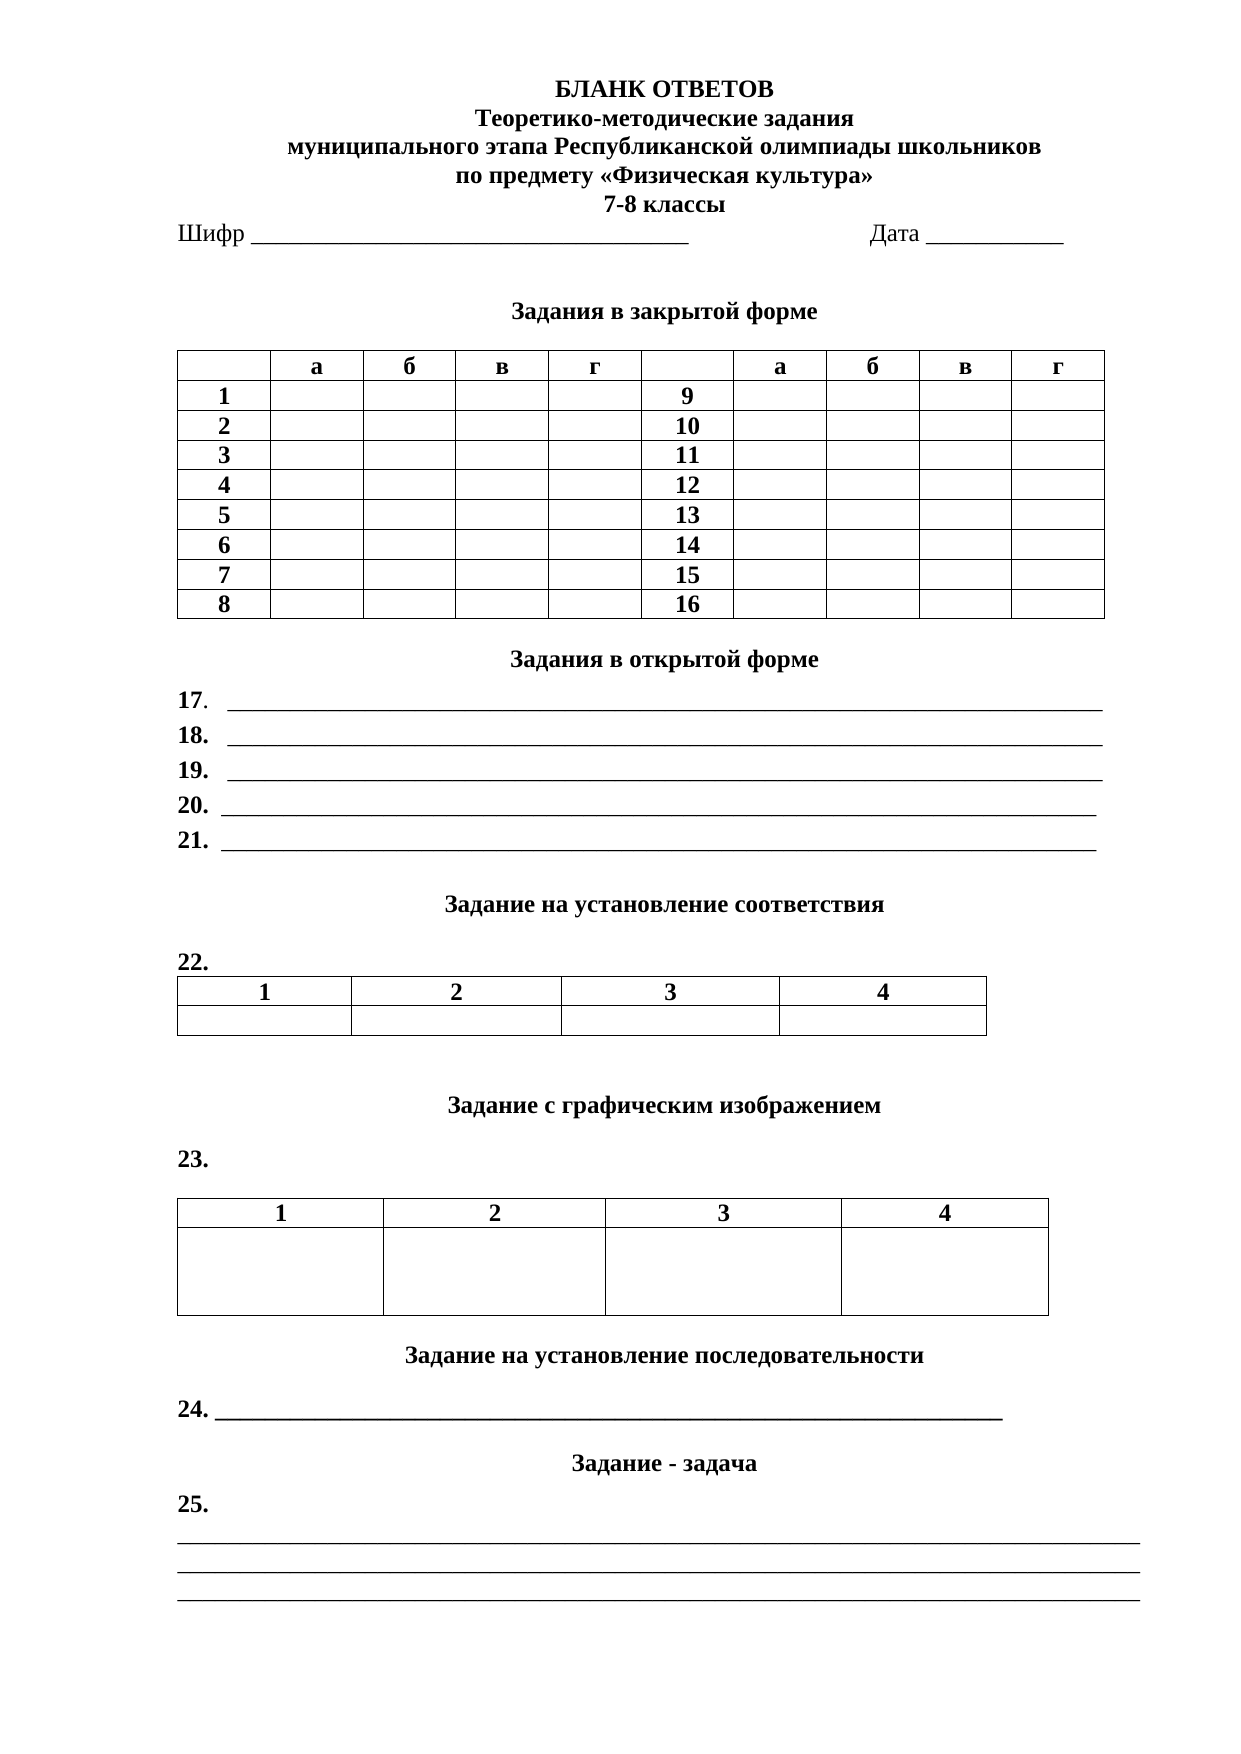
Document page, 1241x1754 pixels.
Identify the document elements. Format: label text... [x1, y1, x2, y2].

table_cell [364, 381, 455, 410]
table_cell [271, 441, 363, 469]
table_cell [827, 530, 919, 559]
table_cell [734, 381, 826, 410]
table_cell [1012, 560, 1104, 588]
table_cell [178, 1006, 351, 1035]
table_cell [384, 1228, 605, 1314]
table_header в [920, 351, 1011, 380]
table_cell [364, 590, 455, 618]
table_cell [364, 560, 455, 588]
table_cell 13 [642, 500, 733, 529]
table_cell [842, 1228, 1048, 1314]
table_cell 6 [178, 530, 270, 559]
table_cell [827, 590, 919, 618]
table_cell [827, 470, 919, 499]
table_cell 4 [178, 470, 270, 499]
table_cell [1012, 530, 1104, 559]
table_cell [734, 530, 826, 559]
table_header б [827, 351, 919, 380]
table_cell [734, 560, 826, 588]
table_cell 11 [642, 441, 733, 469]
table_cell [734, 441, 826, 469]
table_cell [352, 1006, 561, 1035]
table_cell [1012, 470, 1104, 499]
table_cell [364, 470, 455, 499]
table_header а [734, 351, 826, 380]
table_cell [271, 381, 363, 410]
table_cell [1012, 590, 1104, 618]
text 24. _______________________________________________________________ [177, 1394, 1152, 1423]
text муниципального этапа Республиканской олимпиады школьников [177, 131, 1152, 160]
table_cell [549, 381, 641, 410]
table_cell [364, 411, 455, 439]
text 7-8 классы [177, 189, 1152, 218]
table_cell [920, 560, 1011, 588]
text 22. [177, 947, 1152, 976]
table_cell 15 [642, 560, 733, 588]
table_cell [734, 590, 826, 618]
table_cell [549, 500, 641, 529]
table_cell [456, 411, 548, 439]
table_cell 16 [642, 590, 733, 618]
text 23. [177, 1144, 1152, 1172]
table_cell [456, 590, 548, 618]
text 18. ______________________________________________________________________ [177, 721, 1152, 749]
table_cell [456, 441, 548, 469]
table_cell [178, 1228, 383, 1314]
table_cell [549, 441, 641, 469]
table_cell 3 [178, 441, 270, 469]
text Задания в закрытой форме [177, 296, 1152, 325]
table_header 2 [352, 977, 561, 1005]
table_cell [827, 500, 919, 529]
table_cell 5 [178, 500, 270, 529]
table_cell [827, 560, 919, 588]
table_header г [1012, 351, 1104, 380]
table_cell [549, 560, 641, 588]
table_cell 2 [178, 411, 270, 439]
table_cell [827, 441, 919, 469]
text Задание - задача [177, 1448, 1152, 1477]
text 17. ______________________________________________________________________ [177, 686, 1152, 714]
table_header 2 [384, 1199, 605, 1227]
table_cell [734, 411, 826, 439]
table_header 4 [842, 1199, 1048, 1227]
table_cell [549, 470, 641, 499]
table_cell [734, 500, 826, 529]
text 20. ______________________________________________________________________ [177, 791, 1152, 819]
table_cell [456, 500, 548, 529]
table_cell [549, 590, 641, 618]
table_cell [271, 530, 363, 559]
table_header в [456, 351, 548, 380]
text 25. _______________________________________________________________________________________________________________________________________________________________________________________________________________________________________ [177, 1489, 1152, 1604]
text Задание c графическим изображением [177, 1090, 1152, 1119]
table_cell [549, 530, 641, 559]
table_cell [827, 411, 919, 439]
table_cell [364, 441, 455, 469]
text по предмету «Физическая культура» [177, 160, 1152, 189]
table_header а [271, 351, 363, 380]
table_header б [364, 351, 455, 380]
table_cell [1012, 381, 1104, 410]
table_cell [734, 470, 826, 499]
table_header 3 [562, 977, 779, 1005]
text Задание на установление соответствия [177, 889, 1152, 918]
table_cell [606, 1228, 841, 1314]
table_cell 8 [178, 590, 270, 618]
table_cell 10 [642, 411, 733, 439]
table_cell [920, 530, 1011, 559]
table_cell [271, 470, 363, 499]
text Теоретико-методические задания [177, 103, 1152, 131]
table_cell [920, 470, 1011, 499]
table_cell 1 [178, 381, 270, 410]
table_cell 12 [642, 470, 733, 499]
table_header [178, 351, 270, 380]
table_cell [456, 560, 548, 588]
table_header [642, 351, 733, 380]
table_cell [562, 1006, 779, 1035]
table_cell [271, 500, 363, 529]
table_header 3 [606, 1199, 841, 1227]
table_header г [549, 351, 641, 380]
table_cell [920, 500, 1011, 529]
table_cell [920, 411, 1011, 439]
table_cell [920, 441, 1011, 469]
table_cell [456, 381, 548, 410]
table_cell [780, 1006, 986, 1035]
table_cell [364, 530, 455, 559]
table_cell 14 [642, 530, 733, 559]
table_cell 9 [642, 381, 733, 410]
table_cell [271, 560, 363, 588]
table_cell [1012, 441, 1104, 469]
table_cell [920, 381, 1011, 410]
table_header 4 [780, 977, 986, 1005]
text Задание на установление последовательности [177, 1341, 1152, 1369]
table_cell [271, 411, 363, 439]
table_cell [827, 381, 919, 410]
text Шифр ___________________________________ Дата ___________ [177, 218, 1152, 246]
table_header 1 [178, 1199, 383, 1227]
table_cell [549, 411, 641, 439]
text БЛАНК ОТВЕТОВ [177, 74, 1152, 103]
text Задания в открытой форме [177, 644, 1152, 673]
table_header 1 [178, 977, 351, 1005]
table_cell [364, 500, 455, 529]
table_cell [920, 590, 1011, 618]
table_cell [456, 530, 548, 559]
table_cell [1012, 411, 1104, 439]
text 21. ______________________________________________________________________ [177, 826, 1152, 854]
table_cell 7 [178, 560, 270, 588]
table_cell [456, 470, 548, 499]
text 19. ______________________________________________________________________ [177, 756, 1152, 784]
table_cell [1012, 500, 1104, 529]
table_cell [271, 590, 363, 618]
